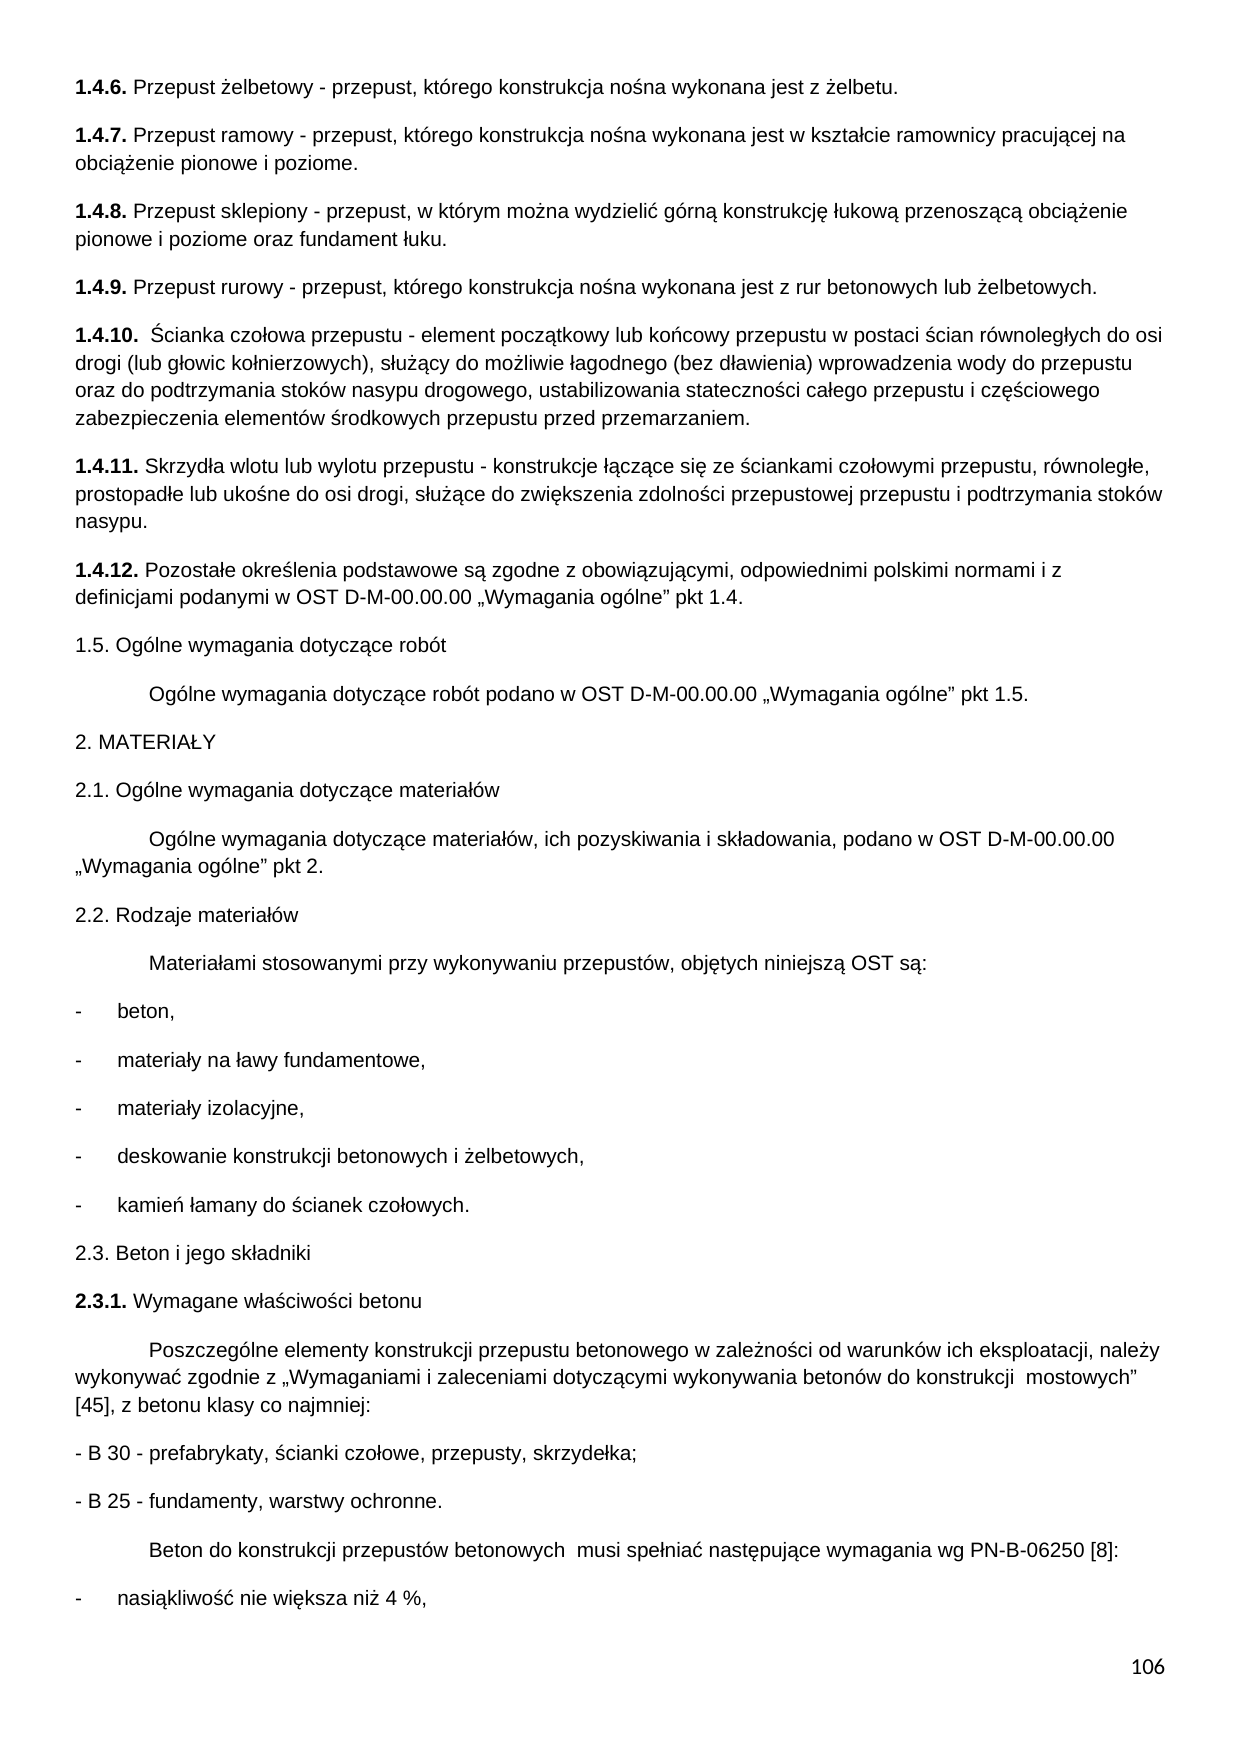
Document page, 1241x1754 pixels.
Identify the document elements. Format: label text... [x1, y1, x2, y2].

text - deskowanie konstrukcji betonowych i żelbetowych, [75, 1144, 1165, 1168]
text - kamień łamany do ścianek czołowych. [75, 1192, 1165, 1216]
text 1.5. Ogólne wymagania dotyczące robót [75, 633, 1165, 657]
text 2. MATERIAŁY [75, 730, 1165, 754]
text 1.4.7. Przepust ramowy - przepust, którego konstrukcja nośna wykonana jest w kształcie ramownicy pracującej na obciążenie pionowe i poziome. [75, 123, 1165, 175]
text Beton do konstrukcji przepustów betonowych musi spełniać następujące wymagania wg PN-B-06250 [8]: [75, 1537, 1165, 1561]
text 1.4.11. Skrzydła wlotu lub wylotu przepustu - konstrukcje łączące się ze ściankami czołowymi przepustu, równoległe, prostopadłe lub ukośne do osi drogi, służące do zwiększenia zdolności przepustowej przepustu i podtrzymania stoków nasypu. [75, 454, 1165, 533]
text Ogólne wymagania dotyczące robót podano w OST D-M-00.00.00 „Wymagania ogólne” pkt 1.5. [75, 682, 1165, 706]
text 2.1. Ogólne wymagania dotyczące materiałów [75, 778, 1165, 802]
text - B 30 - prefabrykaty, ścianki czołowe, przepusty, skrzydełka; [75, 1441, 1165, 1465]
text 1.4.6. Przepust żelbetowy - przepust, którego konstrukcja nośna wykonana jest z żelbetu. [75, 75, 1165, 99]
text - materiały na ławy fundamentowe, [75, 1047, 1165, 1071]
text Poszczególne elementy konstrukcji przepustu betonowego w zależności od warunków ich eksploatacji, należy wykonywać zgodnie z „Wymaganiami i zaleceniami dotyczącymi wykonywania betonów do konstrukcji mostowych” [45], z betonu klasy co najmniej: [75, 1337, 1165, 1416]
text 1.4.12. Pozostałe określenia podstawowe są zgodne z obowiązującymi, odpowiednimi polskimi normami i z definicjami podanymi w OST D-M-00.00.00 „Wymagania ogólne” pkt 1.4. [75, 557, 1165, 609]
text 1.4.9. Przepust rurowy - przepust, którego konstrukcja nośna wykonana jest z rur betonowych lub żelbetowych. [75, 275, 1165, 299]
text 1.4.8. Przepust sklepiony - przepust, w którym można wydzielić górną konstrukcję łukową przenoszącą obciążenie pionowe i poziome oraz fundament łuku. [75, 199, 1165, 251]
text Ogólne wymagania dotyczące materiałów, ich pozyskiwania i składowania, podano w OST D-M-00.00.00 „Wymagania ogólne” pkt 2. [75, 827, 1165, 878]
text - B 25 - fundamenty, warstwy ochronne. [75, 1489, 1165, 1513]
text - beton, [75, 999, 1165, 1023]
text Materiałami stosowanymi przy wykonywaniu przepustów, objętych niniejszą OST są: [75, 951, 1165, 975]
text 2.2. Rodzaje materiałów [75, 902, 1165, 926]
text - nasiąkliwość nie większa niż 4 %, [75, 1586, 1165, 1610]
text - materiały izolacyjne, [75, 1096, 1165, 1120]
text 2.3.1. Wymagane właściwości betonu [75, 1289, 1165, 1313]
text 1.4.10. Ścianka czołowa przepustu - element początkowy lub końcowy przepustu w postaci ścian równoległych do osi drogi (lub głowic kołnierzowych), służący do możliwie łagodnego (bez dławienia) wprowadzenia wody do przepustu oraz do podtrzymania stoków nasypu drogowego, ustabilizowania stateczności całego przepustu i częściowego zabezpieczenia elementów środkowych przepustu przed przemarzaniem. [75, 323, 1165, 430]
text 2.3. Beton i jego składniki [75, 1241, 1165, 1265]
